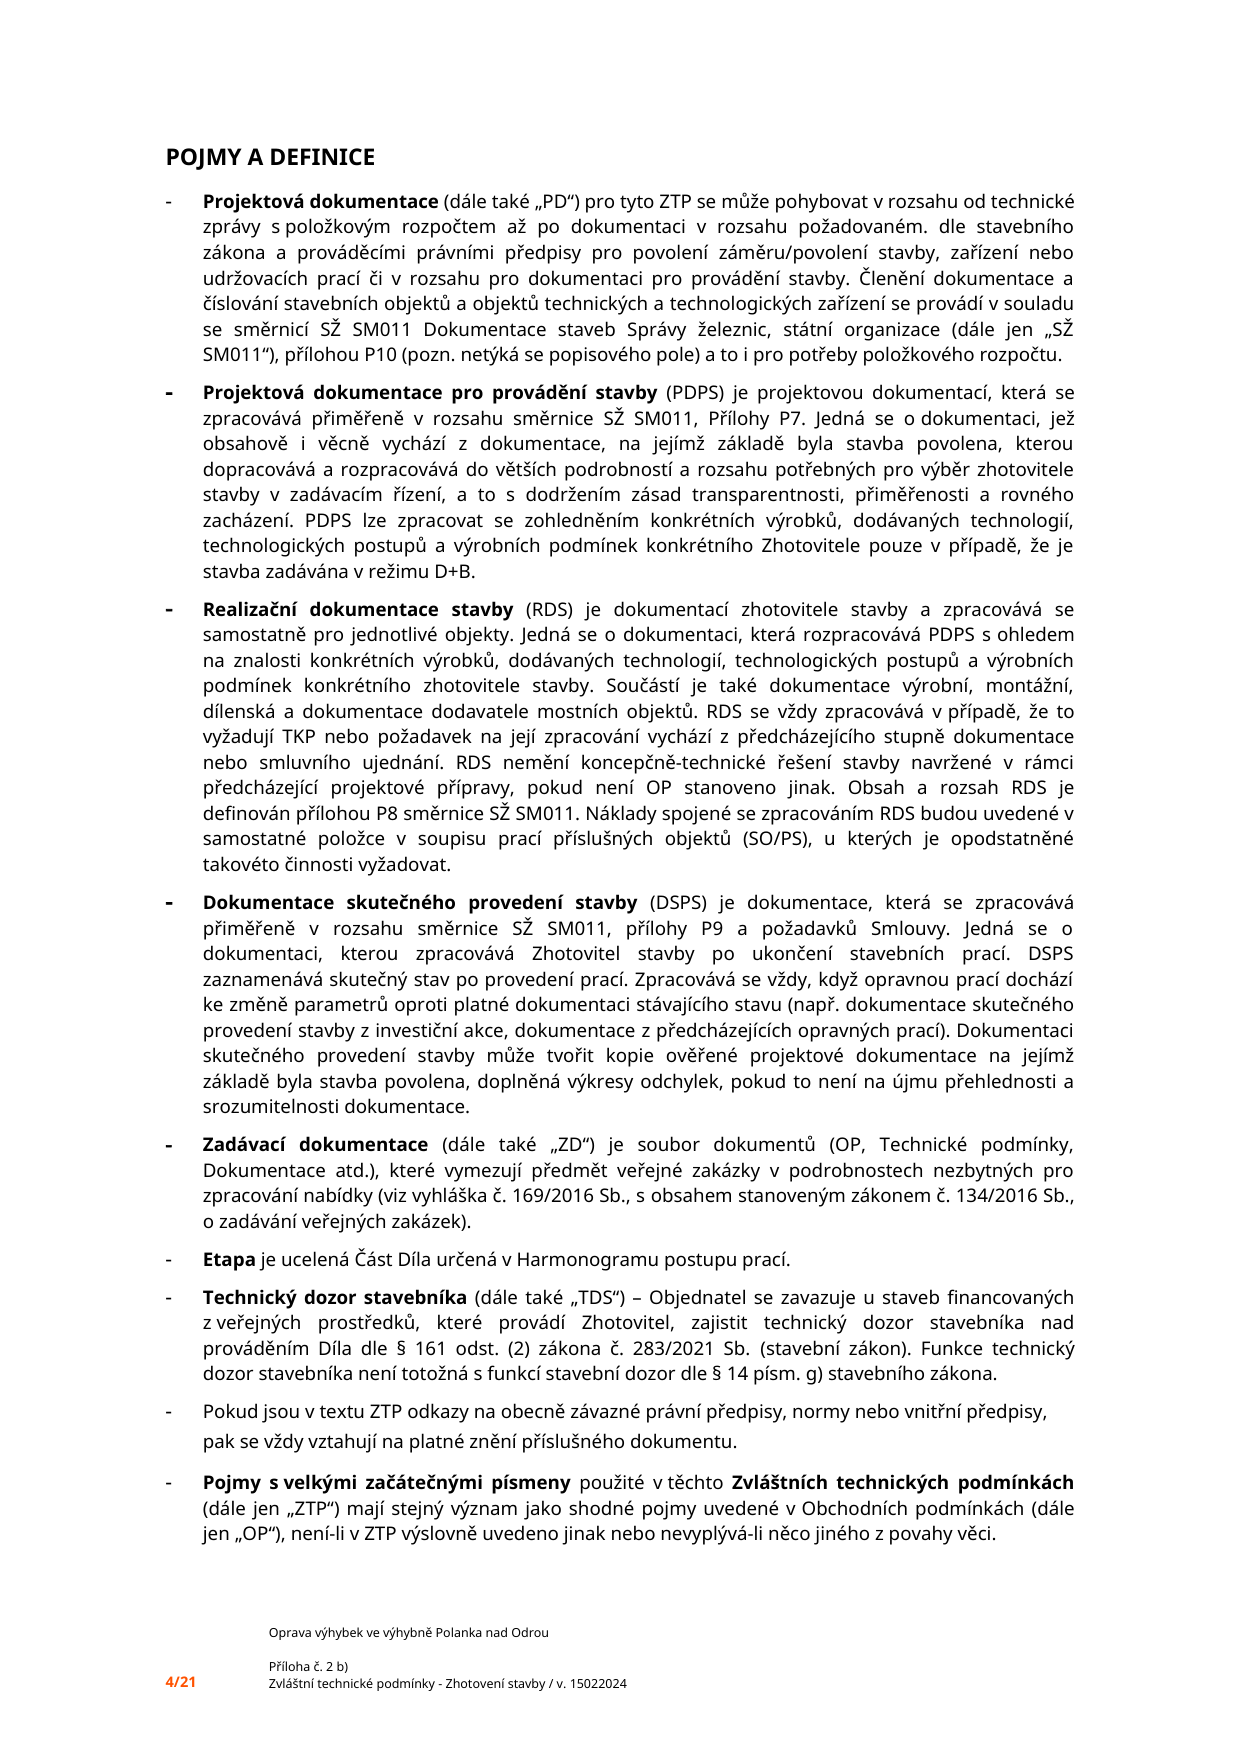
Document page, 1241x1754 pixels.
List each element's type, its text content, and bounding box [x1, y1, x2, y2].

list Pojmy s velkými začátečnými písmeny použité v těchto Zvláštních technických podmínkách (dále jen „ZTP“) mají stejný význam jako shodné pojmy uvedené v Obchodních podmínkách (dále jen „OP“), není-li v ZTP výslovně uvedeno jinak nebo nevyplývá-li něco jiného z povahy věci. [165, 1470, 1075, 1546]
list Etapa je ucelená Část Díla určená v Harmonogramu postupu prací. [165, 1246, 1075, 1272]
list Zadávací dokumentace (dále také „ZD“) je soubor dokumentů (OP, Technické podmínky, Dokumentace atd.), které vymezují předmět veřejné zakázky v podrobnostech nezbytných pro zpracování nabídky (viz vyhláška č. 169/2016 Sb., s obsahem stanoveným zákonem č. 134/2016 Sb., o zadávání veřejných zakázek). [165, 1131, 1075, 1233]
list Projektová dokumentace (dále také „PD“) pro tyto ZTP se může pohybovat v rozsahu od technické zprávy s položkovým rozpočtem až po dokumentaci v rozsahu požadovaném. dle stavebního zákona a prováděcími právními předpisy pro povolení záměru/povolení stavby, zařízení nebo udržovacích prací či v rozsahu pro dokumentaci pro provádění stavby. Členění dokumentace a číslování stavebních objektů a objektů technických a technologických zařízení se provádí v souladu se směrnicí SŽ SM011 Dokumentace staveb Správy železnic, státní organizace (dále jen „SŽ SM011“), přílohou P10 (pozn. netýká se popisového pole) a to i pro potřeby položkového rozpočtu. [165, 188, 1075, 367]
list Realizační dokumentace stavby (RDS) je dokumentací zhotovitele stavby a zpracovává se samostatně pro jednotlivé objekty. Jedná se o dokumentaci, která rozpracovává PDPS s ohledem na znalosti konkrétních výrobků, dodávaných technologií, technologických postupů a výrobních podmínek konkrétního zhotovitele stavby. Součástí je také dokumentace výrobní, montážní, dílenská a dokumentace dodavatele mostních objektů. RDS se vždy zpracovává v případě, že to vyžadují TKP nebo požadavek na její zpracování vychází z předcházejícího stupně dokumentace nebo smluvního ujednání. RDS nemění koncepčně-technické řešení stavby navržené v rámci předcházející projektové přípravy, pokud není OP stanoveno jinak. Obsah a rozsah RDS je definován přílohou P8 směrnice SŽ SM011. Náklady spojené se zpracováním RDS budou uvedené v samostatné položce v soupisu prací příslušných objektů (SO/PS), u kterých je opodstatněné takovéto činnosti vyžadovat. [165, 596, 1075, 877]
text Pojmy a definice [165, 141, 1075, 173]
list Dokumentace skutečného provedení stavby (DSPS) je dokumentace, která se zpracovává přiměřeně v rozsahu směrnice SŽ SM011, přílohy P9 a požadavků Smlouvy. Jedná se o dokumentaci, kterou zpracovává Zhotovitel stavby po ukončení stavebních prací. DSPS zaznamenává skutečný stav po provedení prací. Zpracovává se vždy, když opravnou prací dochází ke změně parametrů oproti platné dokumentaci stávajícího stavu (např. dokumentace skutečného provedení stavby z investiční akce, dokumentace z předcházejících opravných prací). Dokumentaci skutečného provedení stavby může tvořit kopie ověřené projektové dokumentace na jejímž základě byla stavba povolena, doplněná výkresy odchylek, pokud to není na újmu přehlednosti a srozumitelnosti dokumentace. [165, 889, 1075, 1119]
list Technický dozor stavebníka (dále také „TDS“) – Objednatel se zavazuje u staveb financovaných z veřejných prostředků, které provádí Zhotovitel, zajistit technický dozor stavebníka nad prováděním Díla dle § 161 odst. (2) zákona č. 283/2021 Sb. (stavební zákon). Funkce technický dozor stavebníka není totožná s funkcí stavební dozor dle § 14 písm. g) stavebního zákona. [165, 1284, 1075, 1386]
list Projektová dokumentace pro provádění stavby (PDPS) je projektovou dokumentací, která se zpracovává přiměřeně v rozsahu směrnice SŽ SM011, Přílohy P7. Jedná se o dokumentaci, jež obsahově i věcně vychází z dokumentace, na jejímž základě byla stavba povolena, kterou dopracovává a rozpracovává do větších podrobností a rozsahu potřebných pro výběr zhotovitele stavby v zadávacím řízení, a to s dodržením zásad transparentnosti, přiměřenosti a rovného zacházení. PDPS lze zpracovat se zohledněním konkrétních výrobků, dodávaných technologií, technologických postupů a výrobních podmínek konkrétního Zhotovitele pouze v případě, že je stavba zadávána v režimu D+B. [165, 379, 1075, 583]
list Pokud jsou v textu ZTP odkazy na obecně závazné právní předpisy, normy nebo vnitřní předpisy, pak se vždy vztahují na platné znění příslušného dokumentu. [165, 1399, 1075, 1453]
